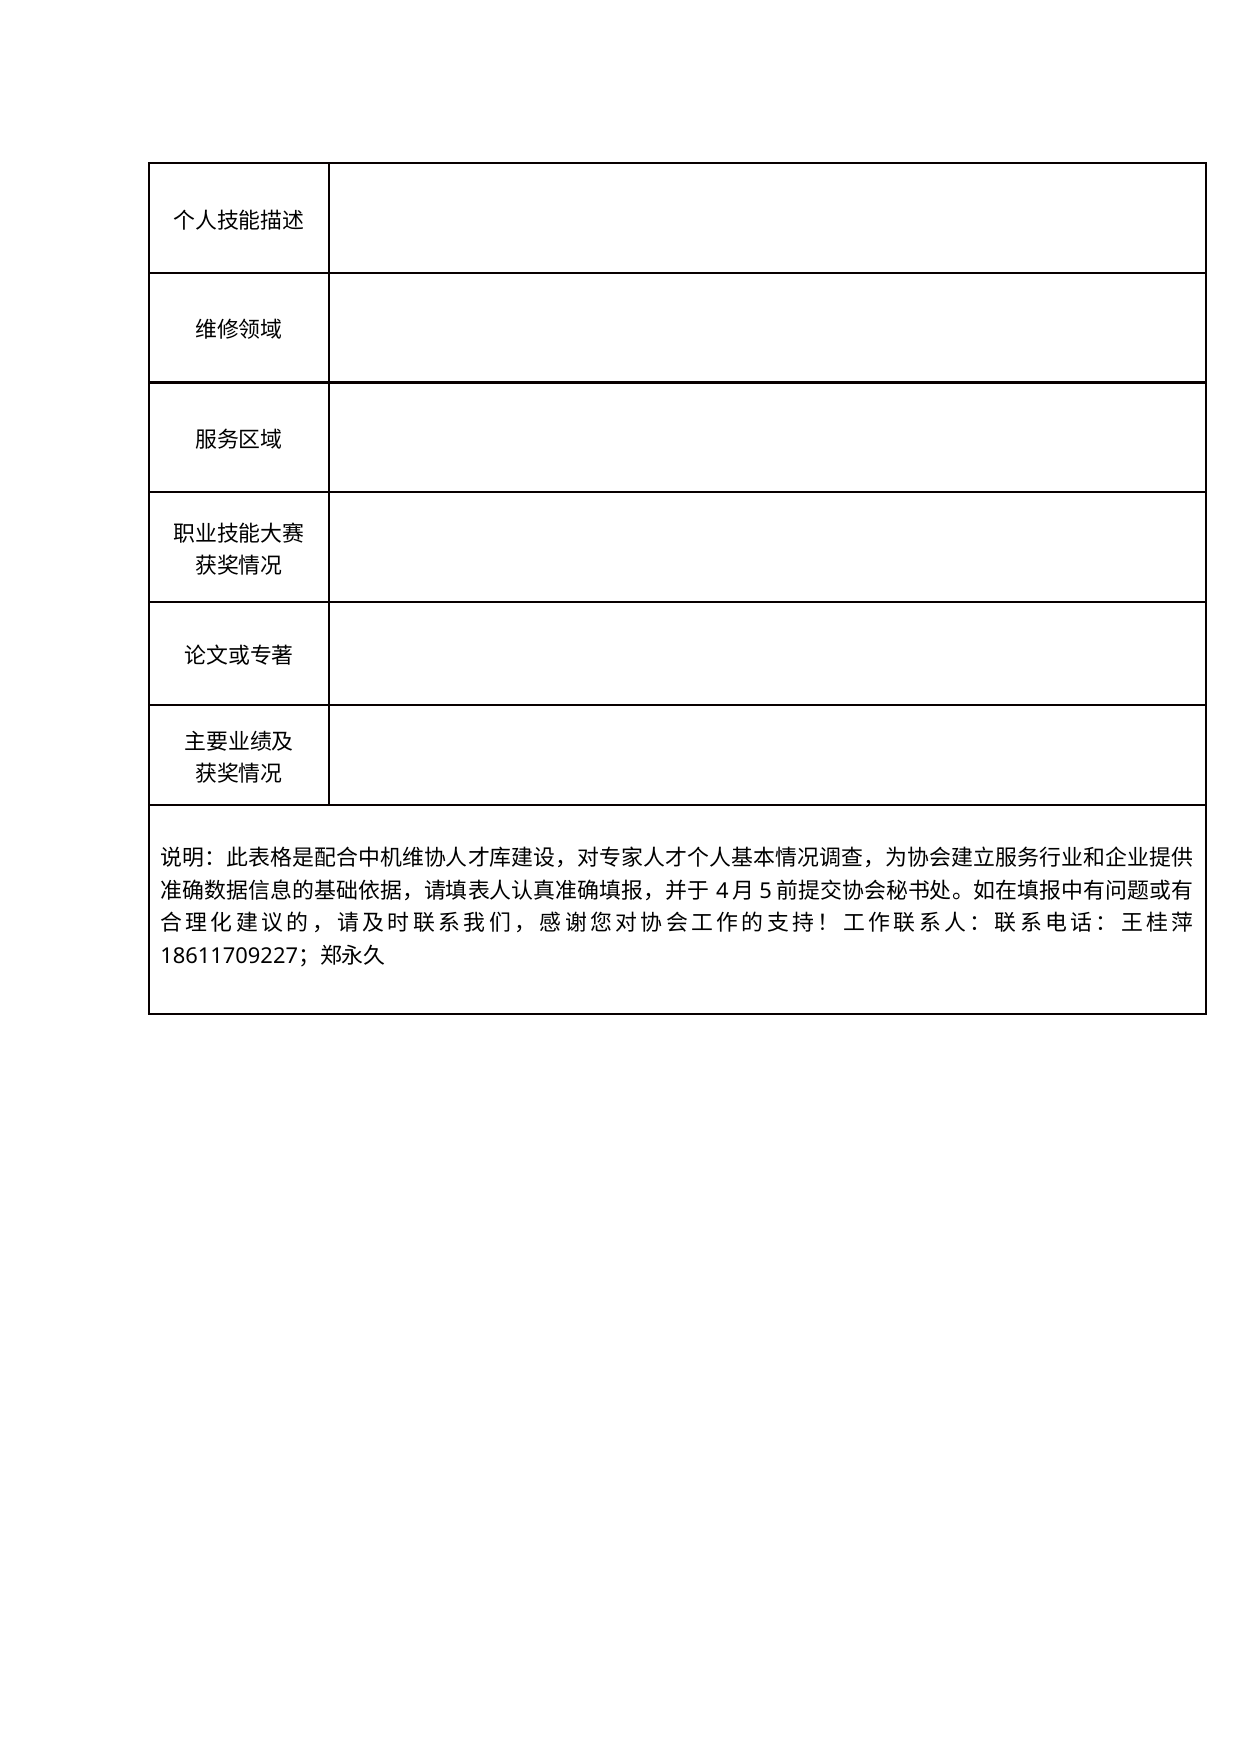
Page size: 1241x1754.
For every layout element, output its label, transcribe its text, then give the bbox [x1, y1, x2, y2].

table_cell 维修领域 [150, 274, 328, 381]
table_cell [330, 603, 1205, 704]
table_cell [330, 493, 1205, 601]
table_cell 职业技能大赛 获奖情况 [150, 493, 328, 601]
table_cell 主要业绩及 获奖情况 [150, 706, 328, 804]
table_cell [330, 274, 1205, 381]
table_cell 说明：此表格是配合中机维协人才库建设，对专家人才个人基本情况调查，为协会建立服务行业和企业提供准确数据信息的基础依据，请填表人认真准确填报，并于4月5前提交协会秘书处。如在填报中有问题或有合理化建议的，请及时联系我们，感谢您对协会工作的支持！工作联系人：联系电话：王桂萍 18611709227；郑永久 [150, 806, 1205, 1012]
table_cell 服务区域 [150, 384, 328, 491]
table_cell [330, 384, 1205, 491]
table_cell 论文或专著 [150, 603, 328, 704]
table_cell 个人技能描述 [150, 164, 328, 272]
table_cell [330, 164, 1205, 272]
table_cell [330, 706, 1205, 804]
